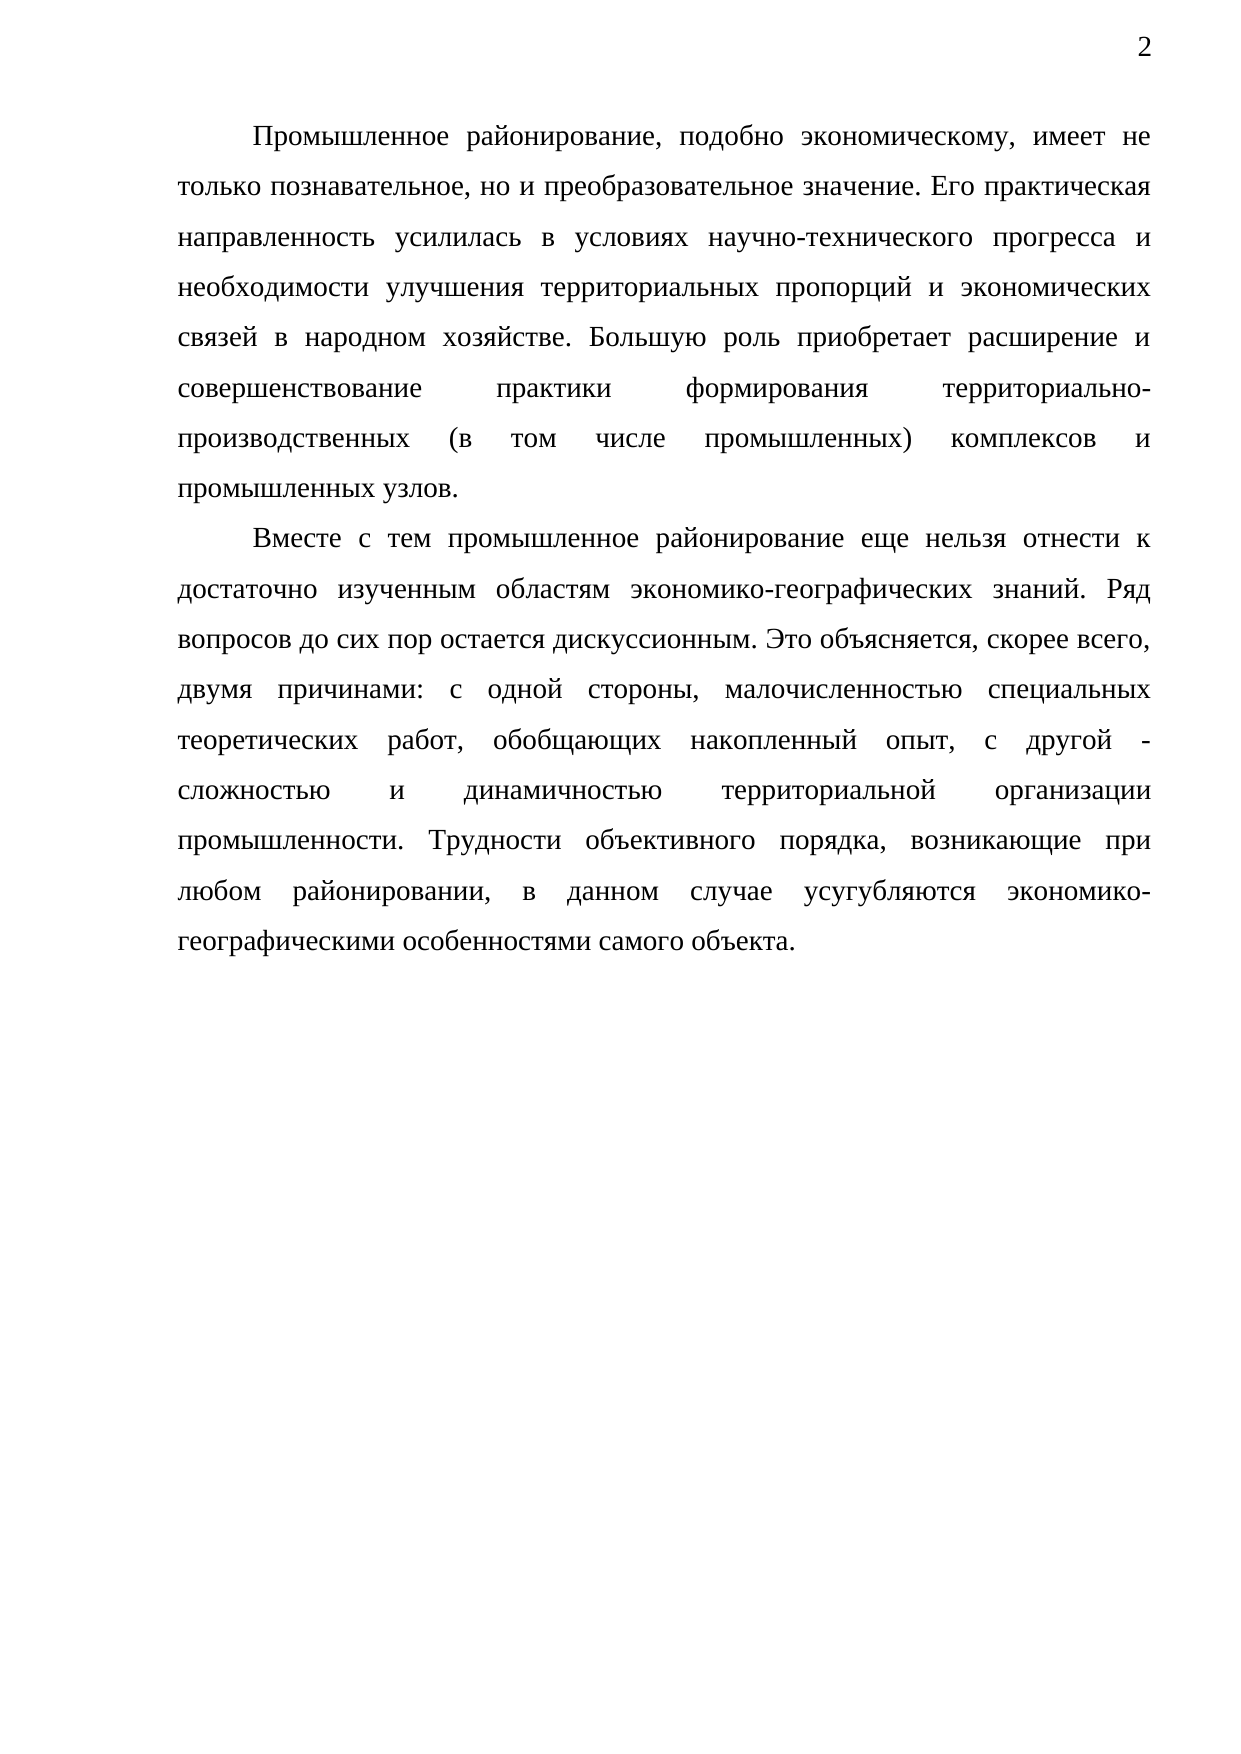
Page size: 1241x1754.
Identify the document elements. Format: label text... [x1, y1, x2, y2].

text Вместе с тем промышленное районирование еще нельзя отнести к достаточно изученным областям экономико-географических знаний. Ряд вопросов до сих пор остается дискуссионным. Это объясняется, скорее всего, двумя причинами: с одной стороны, малочисленностью специальных теоретических работ, обобщающих накопленный опыт, с другой - сложностью и динамичностью территориальной организации промышленности. Трудности объективного порядка, возникающие при любом районировании, в данном случае усугубляются экономико-географическими особенностями самого объекта. [177, 521, 1152, 957]
text Промышленное районирование, подобно экономическому, имеет не только познавательное, но и преобразовательное значение. Его практическая направленность усилилась в условиях научно-технического прогресса и необходимости улучшения территориальных пропорций и экономических связей в народном хозяйстве. Большую роль приобретает расширение и совершенствование практики формирования территориально-производственных (в том числе промышленных) комплексов и промышленных узлов. [177, 118, 1152, 504]
